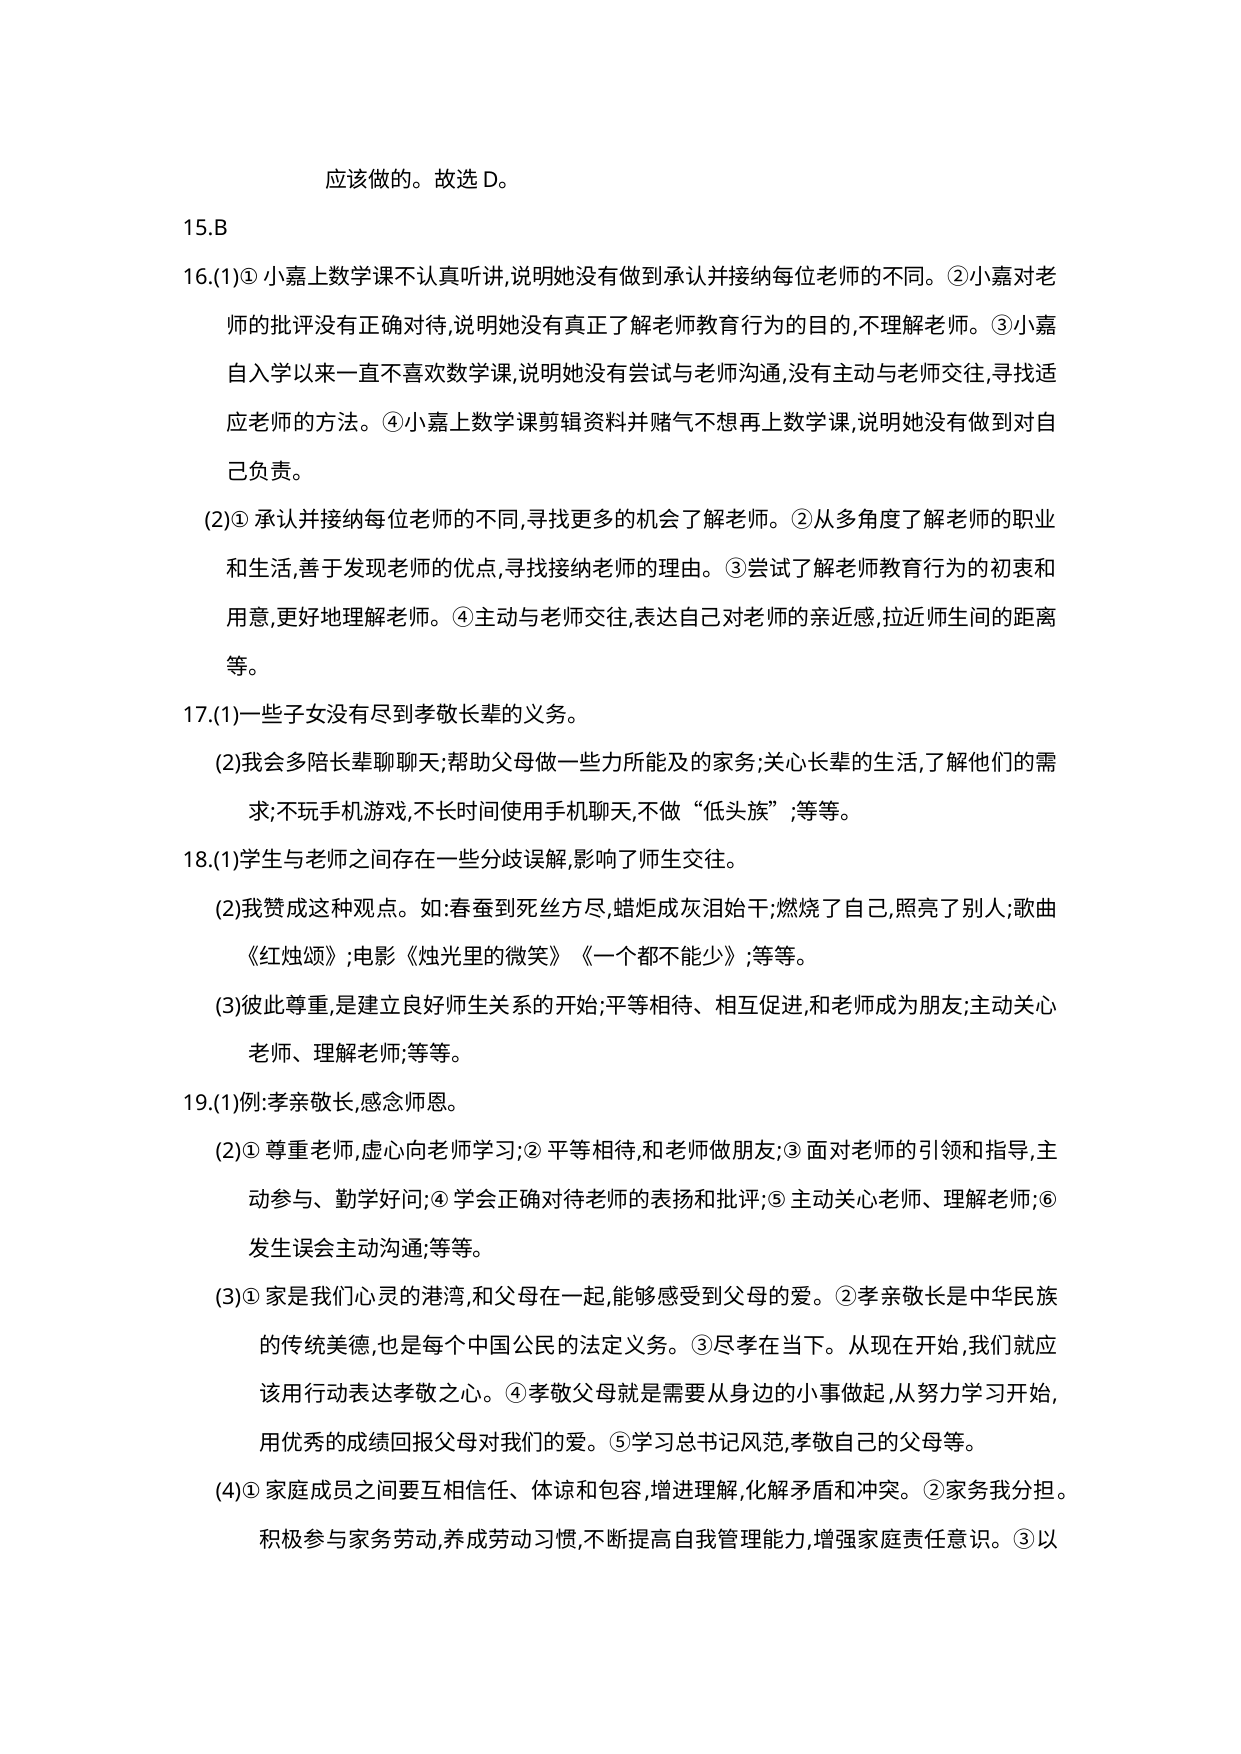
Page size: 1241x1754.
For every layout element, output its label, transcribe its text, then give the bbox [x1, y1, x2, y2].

text 16.(1)①小嘉上数学课不认真听讲,说明她没有做到承认并接纳每位老师的不同。②小嘉对老师的批评没有正确对待,说明她没有真正了解老师教育行为的目的,不理解老师。③小嘉自入学以来一直不喜欢数学课,说明她没有尝试与老师沟通,没有主动与老师交往,寻找适应老师的方法。④小嘉上数学课剪辑资料并赌气不想再上数学课,说明她没有做到对自己负责。 [182, 259, 1058, 486]
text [215, 1473, 1058, 1554]
text (3)①家是我们心灵的港湾,和父母在一起,能够感受到父母的爱。②孝亲敬长是中华民族的传统美德,也是每个中国公民的法定义务。③尽孝在当下。从现在开始,我们就应该用行动表达孝敬之心。④孝敬父母就是需要从身边的小事做起,从努力学习开始,用优秀的成绩回报父母对我们的爱。⑤学习总书记风范,孝敬自己的父母等。 [215, 1279, 1058, 1457]
text 15.B [182, 210, 1058, 243]
text (2)我会多陪长辈聊聊天;帮助父母做一些力所能及的家务;关心长辈的生活,了解他们的需求;不玩手机游戏,不长时间使用手机聊天,不做“低头族”;等等。 [215, 745, 1058, 826]
text (3)彼此尊重,是建立良好师生关系的开始;平等相待、相互促进,和老师成为朋友;主动关心老师、理解老师;等等。 [215, 987, 1058, 1069]
text 18.(1)学生与老师之间存在一些分歧误解,影响了师生交往。 [182, 842, 1058, 874]
text 19.(1)例:孝亲敬长,感念师恩。 [182, 1084, 1058, 1117]
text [182, 162, 1058, 194]
text 17.(1)一些子女没有尽到孝敬长辈的义务。 [182, 697, 1058, 729]
text (2)我赞成这种观点。如:春蚕到死丝方尽,蜡炬成灰泪始干;燃烧了自己,照亮了别人;歌曲《红烛颂》;电影《烛光里的微笑》《一个都不能少》;等等。 [215, 890, 1058, 972]
text (2)①承认并接纳每位老师的不同,寻找更多的机会了解老师。②从多角度了解老师的职业和生活,善于发现老师的优点,寻找接纳老师的理由。③尝试了解老师教育行为的初衷和用意,更好地理解老师。④主动与老师交往,表达自己对老师的亲近感,拉近师生间的距离等。 [204, 502, 1058, 681]
text (2)①尊重老师,虚心向老师学习;②平等相待,和老师做朋友;③面对老师的引领和指导,主动参与、勤学好问;④学会正确对待老师的表扬和批评;⑤主动关心老师、理解老师;⑥发生误会主动沟通;等等。 [215, 1133, 1058, 1263]
